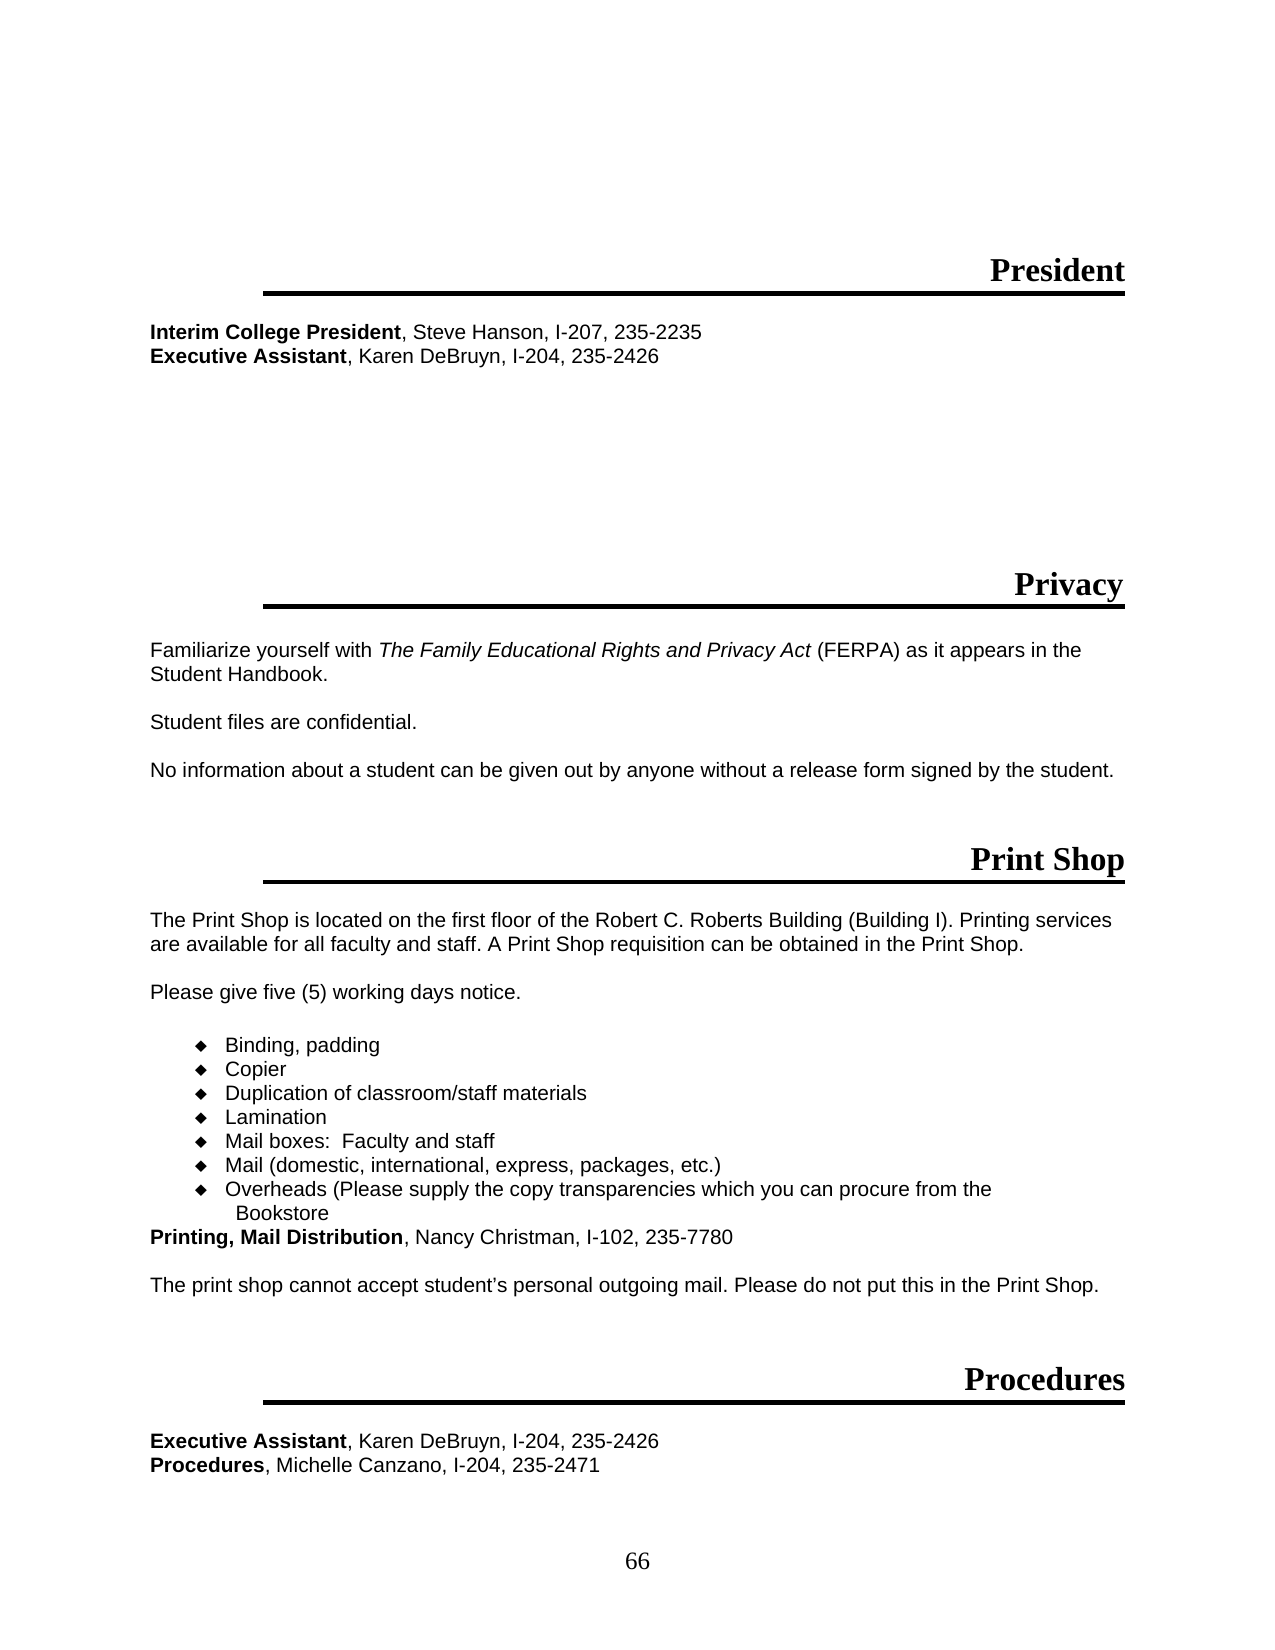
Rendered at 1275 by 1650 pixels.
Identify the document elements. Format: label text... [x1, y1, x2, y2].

text Student files are confidential. [150, 710, 1125, 734]
text Printing, Mail Distribution, Nancy Christman, I-102, 235-7780 [150, 1225, 1125, 1249]
text The Print Shop is located on the first floor of the (Building I). Printing services are available for all faculty and staff. A Print Shop requisition can be obtained in the Print Shop. [150, 908, 1125, 956]
list Duplication of classroom/staff materials [195, 1081, 1125, 1105]
list Copier [195, 1057, 1125, 1081]
text Executive Assistant, Karen DeBruyn, I-204, 235-2426 [150, 1428, 1125, 1452]
text Privacy [262, 564, 1125, 609]
text Procedures, Michelle Canzano, I-204, 235-2471 [150, 1452, 1125, 1476]
list Lamination [195, 1105, 1125, 1129]
text Please give five (5) working days notice. [150, 980, 1125, 1004]
text The print shop cannot accept student’s personal outgoing mail. Please do not put this in the Print Shop. [150, 1273, 1125, 1297]
list Overheads (Please supply the copy transparencies which you can procure from the [195, 1177, 1125, 1201]
text Executive Assistant, Karen DeBruyn, I-204, 235-2426 [150, 344, 1125, 368]
text Bookstore [195, 1201, 1125, 1225]
list Binding, padding [195, 1033, 1125, 1057]
list Mail boxes: Faculty and staff [195, 1129, 1125, 1153]
text Print Shop [262, 839, 1125, 884]
list Mail (domestic, international, express, packages, etc.) [195, 1153, 1125, 1177]
text Procedures [262, 1359, 1125, 1404]
text Familiarize yourself with The Family Educational Rights and Privacy Act (FERPA) as it appears in the Student Handbook. [150, 638, 1125, 686]
text President [262, 251, 1125, 296]
text Interim College President, Steve Hanson, I-207, 235-2235 [150, 320, 1125, 344]
text No information about a student can be given out by anyone without a release form signed by the student. [150, 758, 1125, 782]
